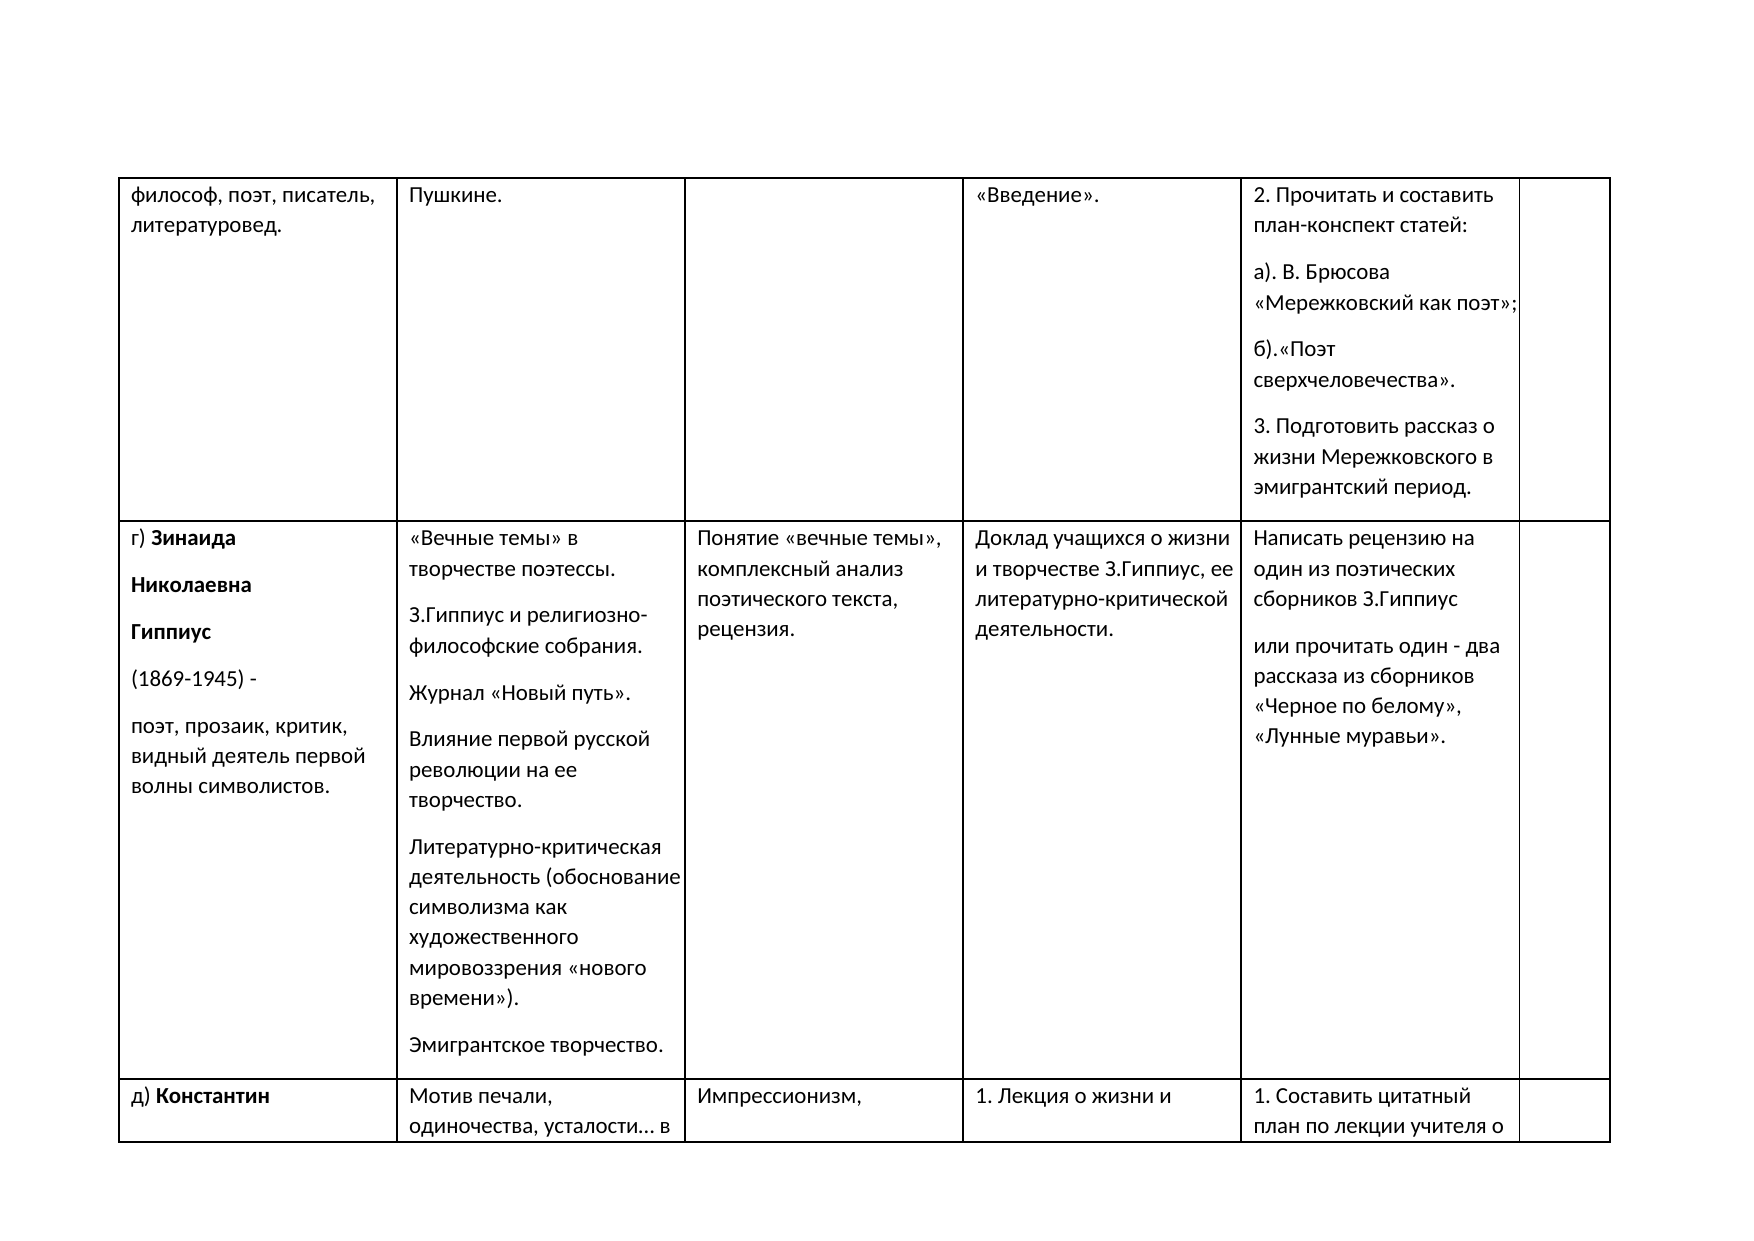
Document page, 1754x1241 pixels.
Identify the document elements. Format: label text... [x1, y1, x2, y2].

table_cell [964, 1080, 1240, 1141]
table_cell Понятие «вечные темы», комплексный анализ поэтического текста, рецензия. [686, 522, 962, 1078]
table_cell [1520, 522, 1609, 1078]
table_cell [398, 179, 684, 520]
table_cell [964, 179, 1240, 520]
table_cell «Вечные темы» в творчестве поэтессы. З.Гиппиус и религиозно-философские собрания. Журнал «Новый путь». Влияние первой русской революции на ее творчество. Литературно-критическая деятельность (обоснование символизма как художественного мировоззрения «нового времени»). Эмигрантское творчество. [398, 522, 684, 1078]
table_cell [686, 179, 962, 520]
table_cell г) Зинаида Николаевна Гиппиус (1869-1945) - поэт, прозаик, критик, видный деятель первой волны символистов. [120, 522, 396, 1078]
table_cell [1242, 1080, 1519, 1141]
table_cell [120, 179, 396, 520]
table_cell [1242, 179, 1519, 520]
table_cell [1520, 179, 1609, 520]
table_cell [1520, 1080, 1609, 1141]
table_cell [398, 1080, 684, 1141]
table_cell Доклад учащихся о жизни и творчестве З.Гиппиус, ее литературно-критической деятельности. [964, 522, 1240, 1078]
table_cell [686, 1080, 962, 1141]
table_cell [120, 1080, 396, 1141]
table_cell Написать рецензию на один из поэтических сборников З.Гиппиус или прочитать один - два рассказа из сборников «Черное по белому», «Лунные муравьи». [1242, 522, 1519, 1078]
